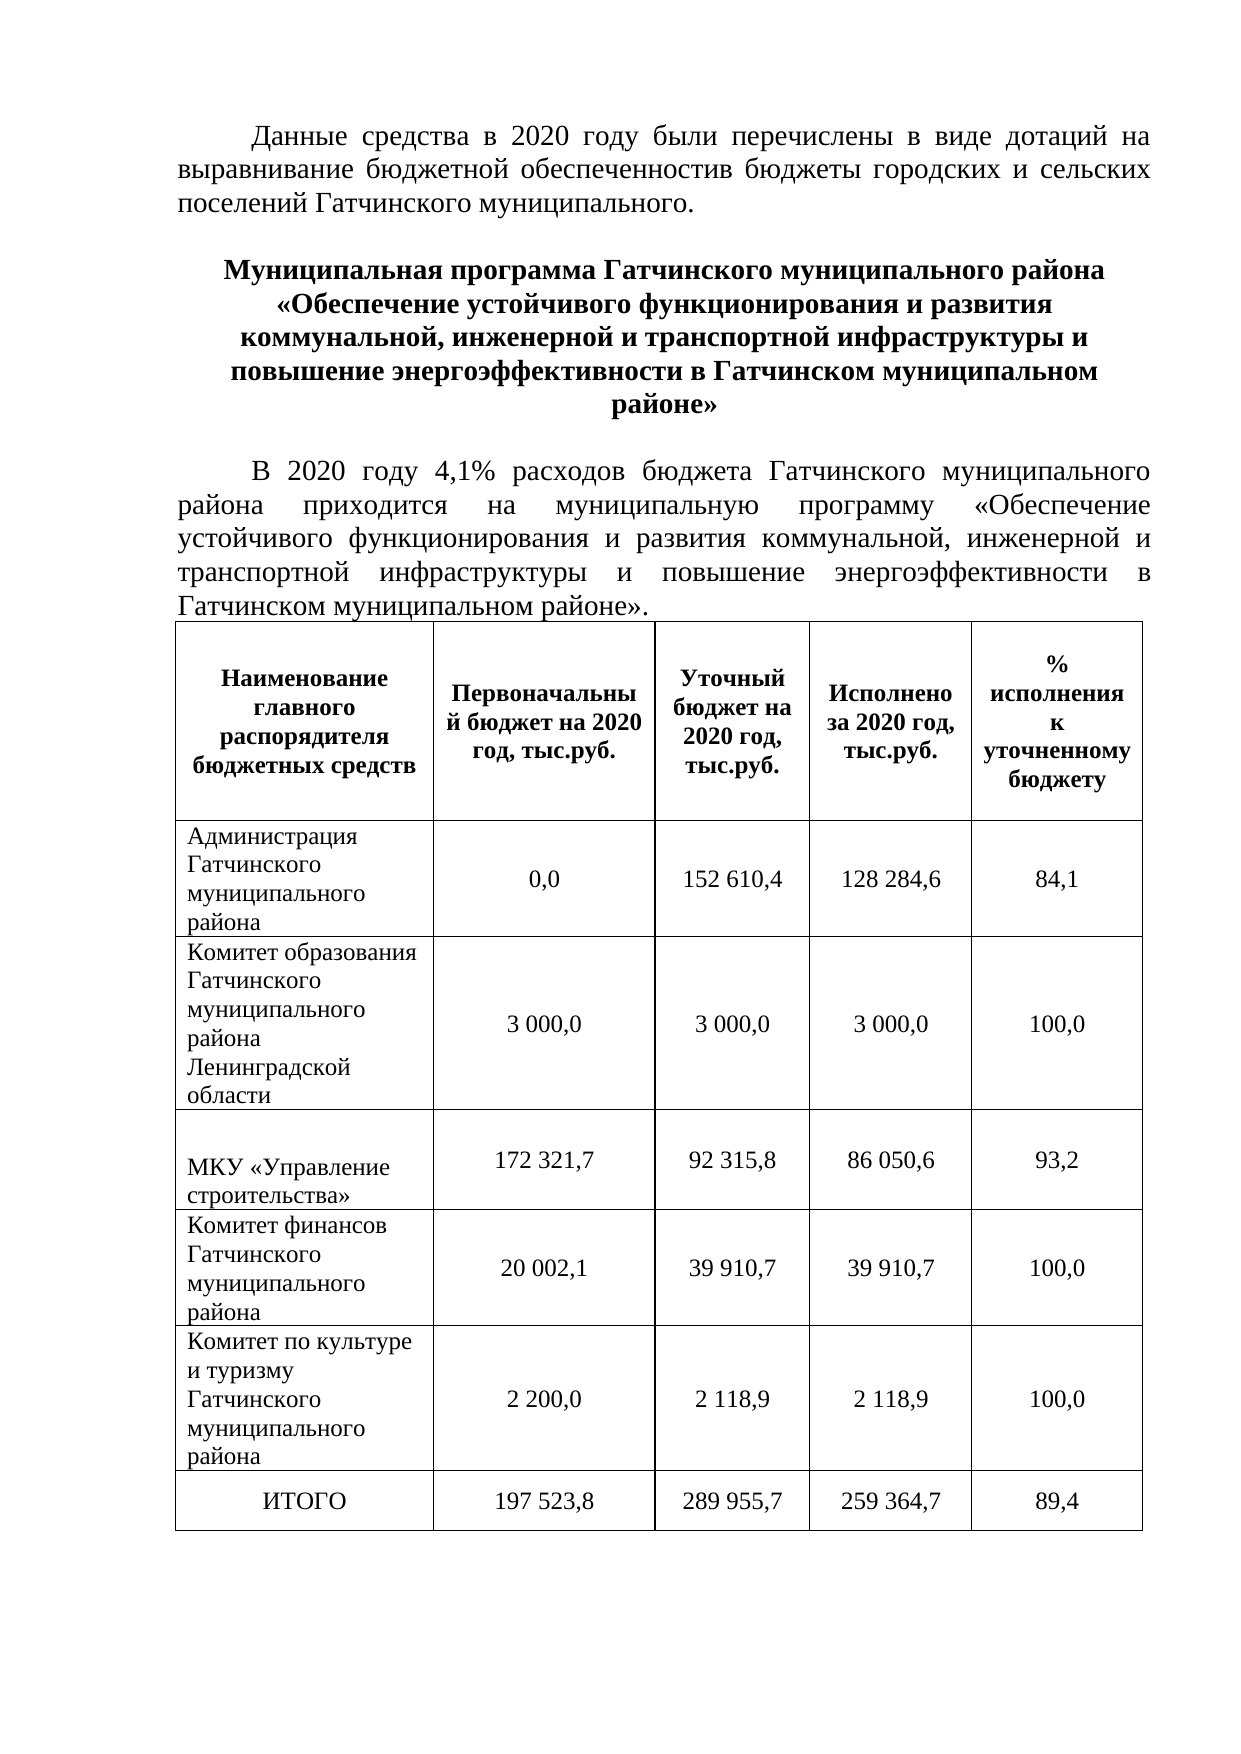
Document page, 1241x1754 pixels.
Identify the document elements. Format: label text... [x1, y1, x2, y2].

table_cell 3 000,0 [810, 937, 971, 1109]
table_cell 86 050,6 [810, 1110, 971, 1209]
table_header Исполнено за 2020 год, тыс.руб. [810, 622, 971, 820]
table_cell 89,4 [972, 1471, 1142, 1530]
table_cell 152 610,4 [656, 821, 809, 936]
text Муниципальная программа Гатчинского муниципального района «Обеспечение устойчивого функционирования и развития коммунальной, инженерной и транспортной инфраструктуры и повышение энергоэффективности в Гатчинском муниципальном районе» [177, 252, 1152, 420]
table_cell 39 910,7 [810, 1210, 971, 1325]
table_cell 2 118,9 [810, 1326, 971, 1470]
table_cell 84,1 [972, 821, 1142, 936]
table_cell 100,0 [972, 1326, 1142, 1470]
text Данные средства в 2020 году были перечислены в виде дотаций на выравнивание бюджетной обеспеченностив бюджеты городских и сельских поселений Гатчинского муниципального. [177, 118, 1152, 219]
table_header Наименование главного распорядителя бюджетных средств [176, 622, 433, 820]
table_cell 2 118,9 [656, 1326, 809, 1470]
table_header Уточный бюджет на 2020 год, тыс.руб. [656, 622, 809, 820]
table_cell ИТОГО [176, 1471, 433, 1530]
table_cell 197 523,8 [434, 1471, 654, 1530]
table_cell 3 000,0 [434, 937, 654, 1109]
table_cell 100,0 [972, 1210, 1142, 1325]
table_cell 39 910,7 [656, 1210, 809, 1325]
table_cell МКУ «Управление строительства» [176, 1110, 433, 1209]
table_cell Администрация Гатчинского муниципального района [176, 821, 433, 936]
table_header Первоначальный бюджет на 2020 год, тыс.руб. [434, 622, 654, 820]
table_cell 20 002,1 [434, 1210, 654, 1325]
table_cell 92 315,8 [656, 1110, 809, 1209]
text В 2020 году 4,1% расходов бюджета Гатчинского муниципального района приходится на муниципальную программу «Обеспечение устойчивого функционирования и развития коммунальной, инженерной и транспортной инфраструктуры и повышение энергоэффективности в Гатчинском муниципальном районе». [177, 453, 1152, 621]
table_cell 93,2 [972, 1110, 1142, 1209]
table_cell 100,0 [972, 937, 1142, 1109]
table_cell 172 321,7 [434, 1110, 654, 1209]
table_cell 289 955,7 [656, 1471, 809, 1530]
table_cell 0,0 [434, 821, 654, 936]
table_header % исполнения к уточненному бюджету [972, 622, 1142, 820]
table_cell 128 284,6 [810, 821, 971, 936]
table_cell Комитет по культуре и туризму Гатчинского муниципального района [176, 1326, 433, 1470]
table_cell 2 200,0 [434, 1326, 654, 1470]
table_cell 3 000,0 [656, 937, 809, 1109]
table_cell Комитет финансов Гатчинского муниципального района [176, 1210, 433, 1325]
table_cell Комитет образования Гатчинского муниципального района Ленинградской области [176, 937, 433, 1109]
table_cell 259 364,7 [810, 1471, 971, 1530]
